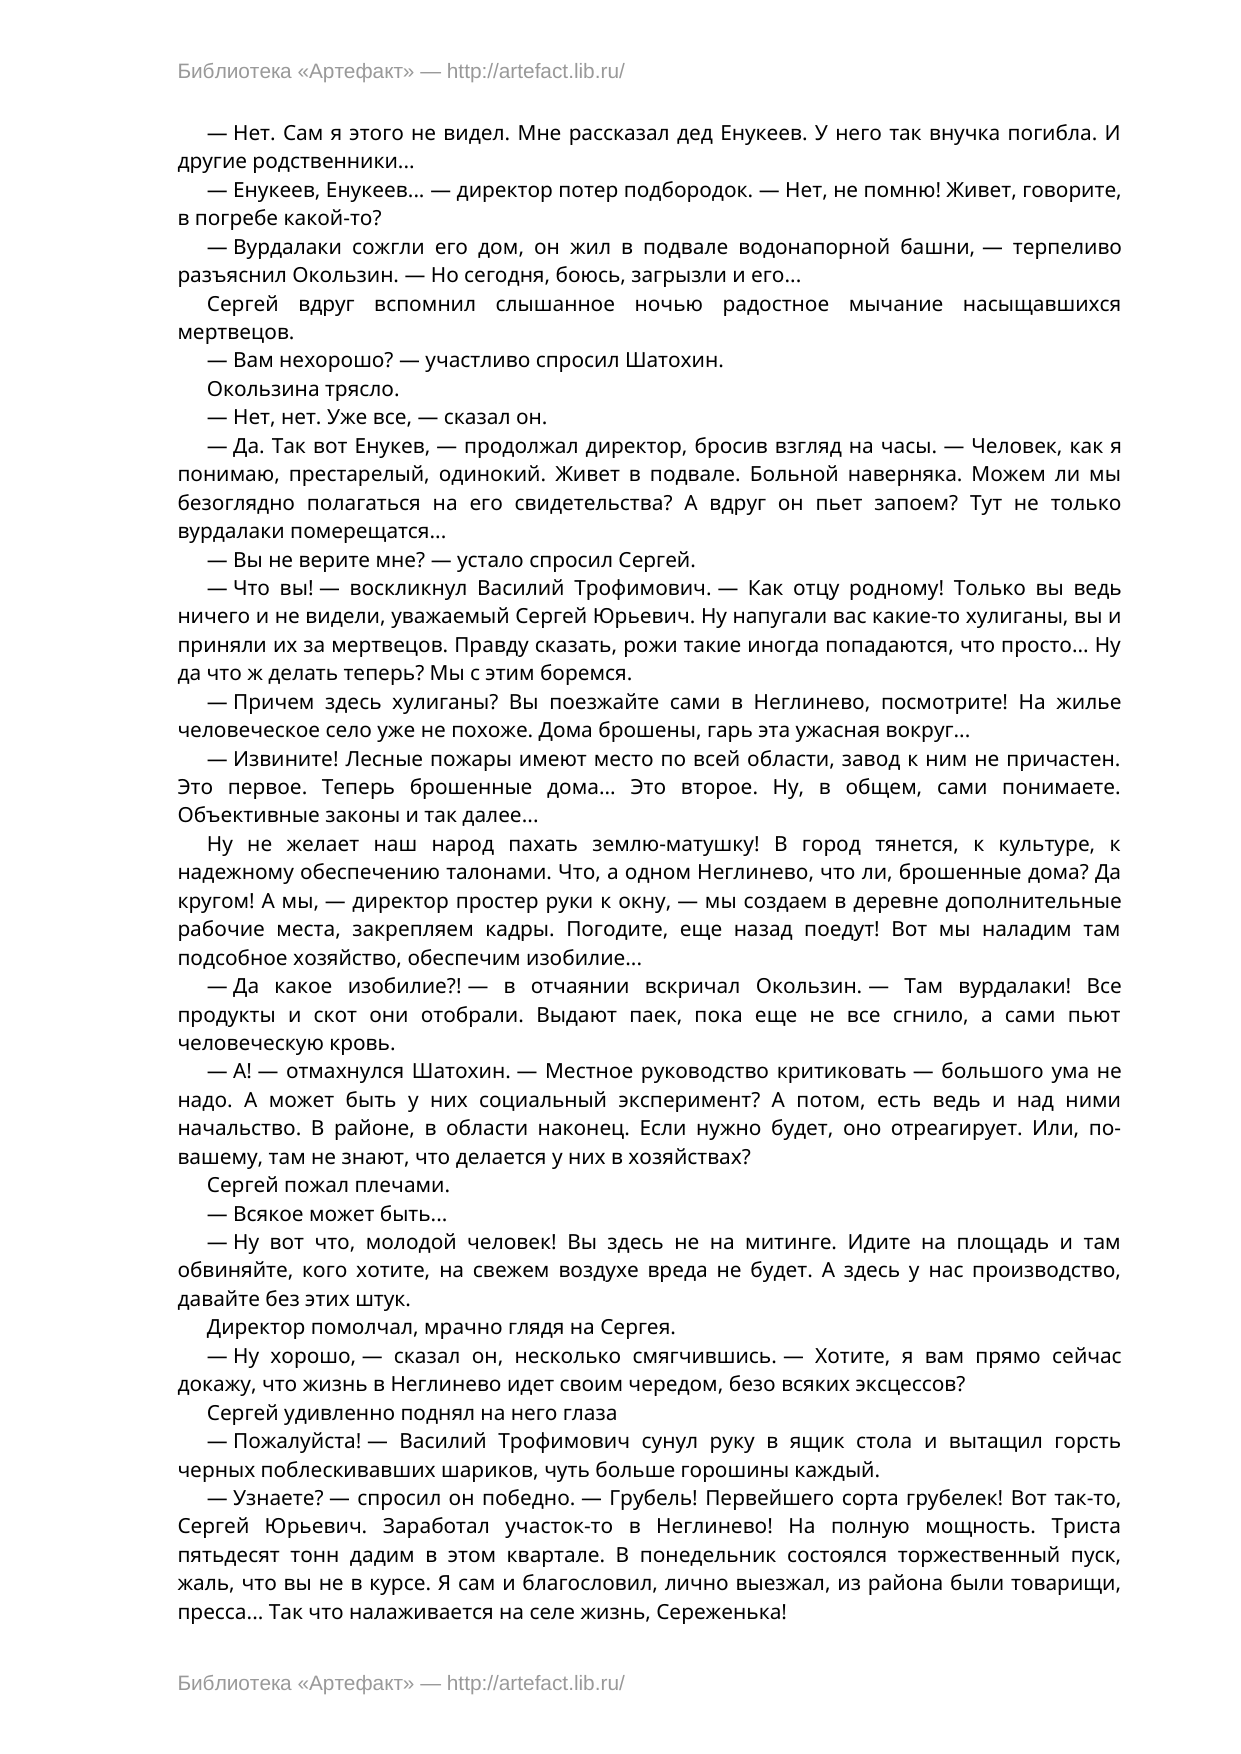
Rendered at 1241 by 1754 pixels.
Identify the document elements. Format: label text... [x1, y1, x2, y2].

text — Всякое может быть... [177, 1199, 1122, 1227]
text — Нет, нет. Уже все, — сказал он. [177, 402, 1122, 431]
text — Вам нехорошо? — участливо спросил Шатохин. [177, 346, 1122, 374]
text Окользина трясло. [177, 374, 1122, 402]
text Ну не желает наш народ пахать землю-матушку! В город тянется, к культуре, к надежному обеспечению талонами. Что, а одном Неглинево, что ли, брошенные дома? Да кругом! А мы, — директор простер руки к окну, — мы создаем в деревне дополнительные рабочие места, закрепляем кадры. Погодите, еще назад поедут! Вот мы наладим там подсобное хозяйство, обеспечим изобилие... [177, 829, 1122, 971]
text — Ну хорошо, — сказал он, несколько смягчившись. — Хотите, я вам прямо сейчас докажу, что жизнь в Неглинево идет своим чередом, безо всяких эксцессов? [177, 1341, 1122, 1398]
text Сергей вдруг вспомнил слышанное ночью радостное мычание насыщавшихся мертвецов. [177, 289, 1122, 346]
text — Извините! Лесные пожары имеют место по всей области, завод к ним не причастен. Это первое. Теперь брошенные дома... Это второе. Ну, в общем, сами понимаете. Объективные законы и так далее... [177, 744, 1122, 829]
text — Пожалуйста! — Василий Трофимович сунул руку в ящик стола и вытащил горсть черных поблескивавших шариков, чуть больше горошины каждый. [177, 1426, 1122, 1483]
text — Нет. Сам я этого не видел. Мне рассказал дед Енукеев. У него так внучка погибла. И другие родственники... [177, 118, 1122, 175]
text — Вы не верите мне? — устало спросил Сергей. [177, 545, 1122, 573]
text Сергей удивленно поднял на него глаза [177, 1398, 1122, 1426]
text — А! — отмахнулся Шатохин. — Местное руководство критиковать — большого ума не надо. А может быть у них социальный эксперимент? А потом, есть ведь и над ними начальство. В районе, в области наконец. Если нужно будет, оно отреагирует. Или, по-вашему, там не знают, что делается у них в хозяйствах? [177, 1057, 1122, 1170]
text — Да какое изобилие?! — в отчаянии вскричал Окользин. — Там вурдалаки! Все продукты и скот они отобрали. Выдают паек, пока еще не все сгнило, а сами пьют человеческую кровь. [177, 971, 1122, 1057]
text Сергей пожал плечами. [177, 1170, 1122, 1199]
text — Вурдалаки сожгли его дом, он жил в подвале водонапорной башни, — терпеливо разъяснил Окользин. — Но сегодня, боюсь, загрызли и его... [177, 232, 1122, 289]
text — Что вы! — воскликнул Василий Трофимович. — Как отцу родному! Только вы ведь ничего и не видели, уважаемый Сергей Юрьевич. Ну напугали вас какие-то хулиганы, вы и приняли их за мертвецов. Правду сказать, рожи такие иногда попадаются, что просто... Ну да что ж делать теперь? Мы с этим боремся. [177, 573, 1122, 687]
text — Да. Так вот Енукев, — продолжал директор, бросив взгляд на часы. — Человек, как я понимаю, престарелый, одинокий. Живет в подвале. Больной наверняка. Можем ли мы безоглядно полагаться на его свидетельства? А вдруг он пьет запоем? Тут не только вурдалаки померещатся... [177, 431, 1122, 545]
text — Ну вот что, молодой человек! Вы здесь не на митинге. Идите на площадь и там обвиняйте, кого хотите, на свежем воздухе вреда не будет. А здесь у нас производство, давайте без этих штук. [177, 1227, 1122, 1312]
text — Енукеев, Енукеев... — директор потер подбородок. — Нет, не помню! Живет, говорите, в погребе какой-то? [177, 175, 1122, 232]
text — Причем здесь хулиганы? Вы поезжайте сами в Неглинево, посмотрите! На жилье человеческое село уже не похоже. Дома брошены, гарь эта ужасная вокруг... [177, 687, 1122, 744]
text — Узнаете? — спросил он победно. — Грубель! Первейшего сорта грубелек! Вот так-то, Сергей Юрьевич. Заработал участок-то в Неглинево! На полную мощность. Триста пятьдесят тонн дадим в этом квартале. В понедельник состоялся торжественный пуск, жаль, что вы не в курсе. Я сам и благословил, лично выезжал, из района были товарищи, пресса... Так что налаживается на селе жизнь, Сереженька! [177, 1483, 1122, 1625]
text Директор помолчал, мрачно глядя на Сергея. [177, 1312, 1122, 1341]
